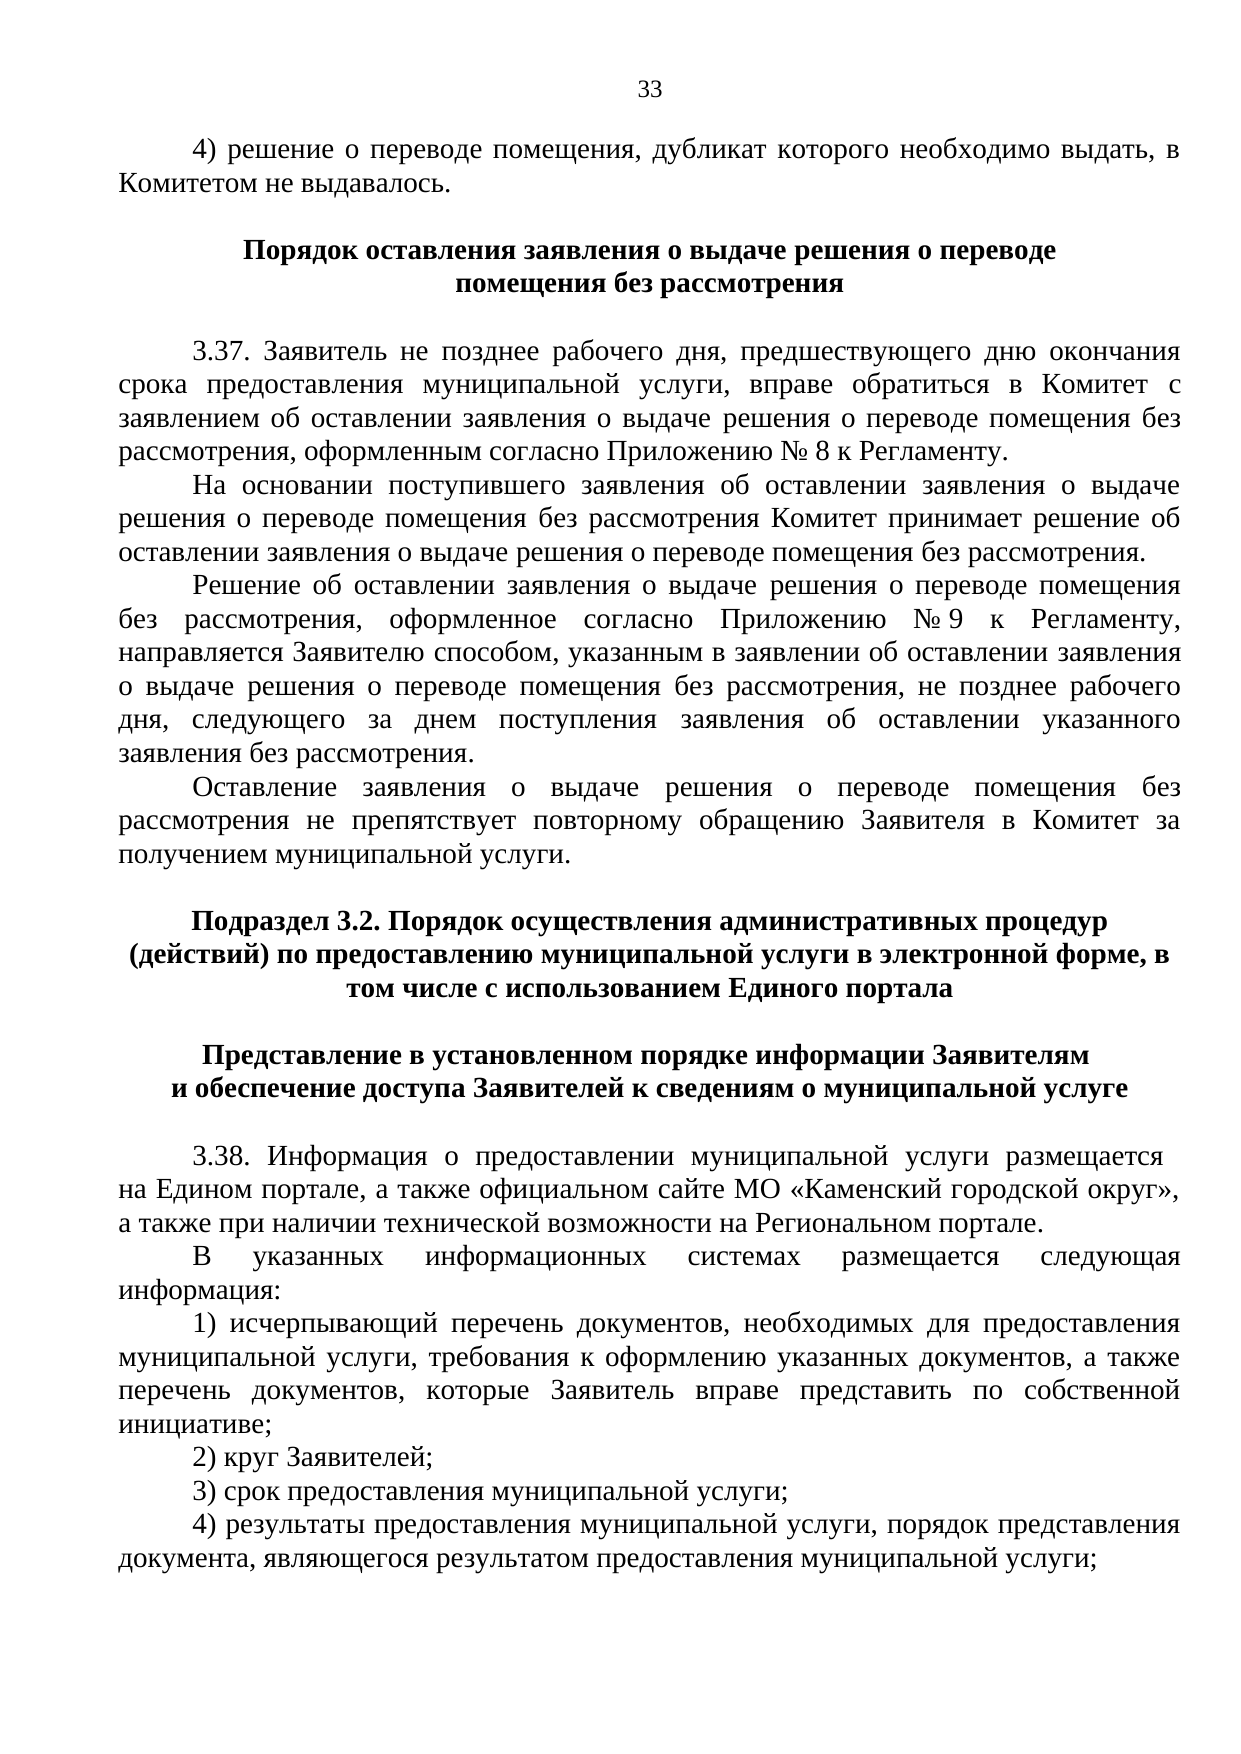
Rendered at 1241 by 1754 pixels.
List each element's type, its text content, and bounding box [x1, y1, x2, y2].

text 3.37. Заявитель не позднее рабочего дня, предшествующего дню окончания срока предоставления муниципальной услуги, вправе обратиться в Комитет с заявлением об оставлении заявления о выдаче решения о переводе помещения без рассмотрения, оформленным согласно Приложению № 8 к Регламенту. [118, 333, 1181, 467]
text 3.38. Информация о предоставлении муниципальной услуги размещается на Едином портале, а также официальном сайте МО «Каменский городской округ», а также при наличии технической возможности на Региональном портале. [118, 1138, 1181, 1238]
text 1) исчерпывающий перечень документов, необходимых для предоставления муниципальной услуги, требования к оформлению указанных документов, а также перечень документов, которые Заявитель вправе представить по собственной инициативе; [118, 1305, 1181, 1439]
text помещения без рассмотрения [118, 266, 1181, 299]
text 4) результаты предоставления муниципальной услуги, порядок представления документа, являющегося результатом предоставления муниципальной услуги; [118, 1507, 1181, 1574]
text 3) срок предоставления муниципальной услуги; [118, 1473, 1181, 1507]
text 2) круг Заявителей; [118, 1439, 1181, 1473]
text Решение об оставлении заявления о выдаче решения о переводе помещения без рассмотрения, оформленное согласно Приложению № 9 к Регламенту, направляется Заявителю способом, указанным в заявлении об оставлении заявления о выдаче решения о переводе помещения без рассмотрения, не позднее рабочего дня, следующего за днем поступления заявления об оставлении указанного заявления без рассмотрения. [118, 567, 1181, 769]
text Оставление заявления о выдаче решения о переводе помещения без рассмотрения не препятствует повторному обращению Заявителя в Комитет за получением муниципальной услуги. [118, 769, 1181, 869]
text В указанных информационных системах размещается следующая информация: [118, 1238, 1181, 1305]
text На основании поступившего заявления об оставлении заявления о выдаче решения о переводе помещения без рассмотрения Комитет принимает решение об оставлении заявления о выдаче решения о переводе помещения без рассмотрения. [118, 467, 1181, 567]
text Представление в установленном порядке информации Заявителям и обеспечение доступа Заявителей к сведениям о муниципальной услуге [118, 1037, 1181, 1104]
text Подраздел 3.2. Порядок осуществления административных процедур (действий) по предоставлению муниципальной услуги в электронной форме, в том числе с использованием Единого портала [118, 903, 1181, 1003]
text Порядок оставления заявления о выдаче решения о переводе [118, 232, 1181, 266]
list 4) решение о переводе помещения, дубликат которого необходимо выдать, в Комитетом не выдавалось. [118, 131, 1181, 198]
